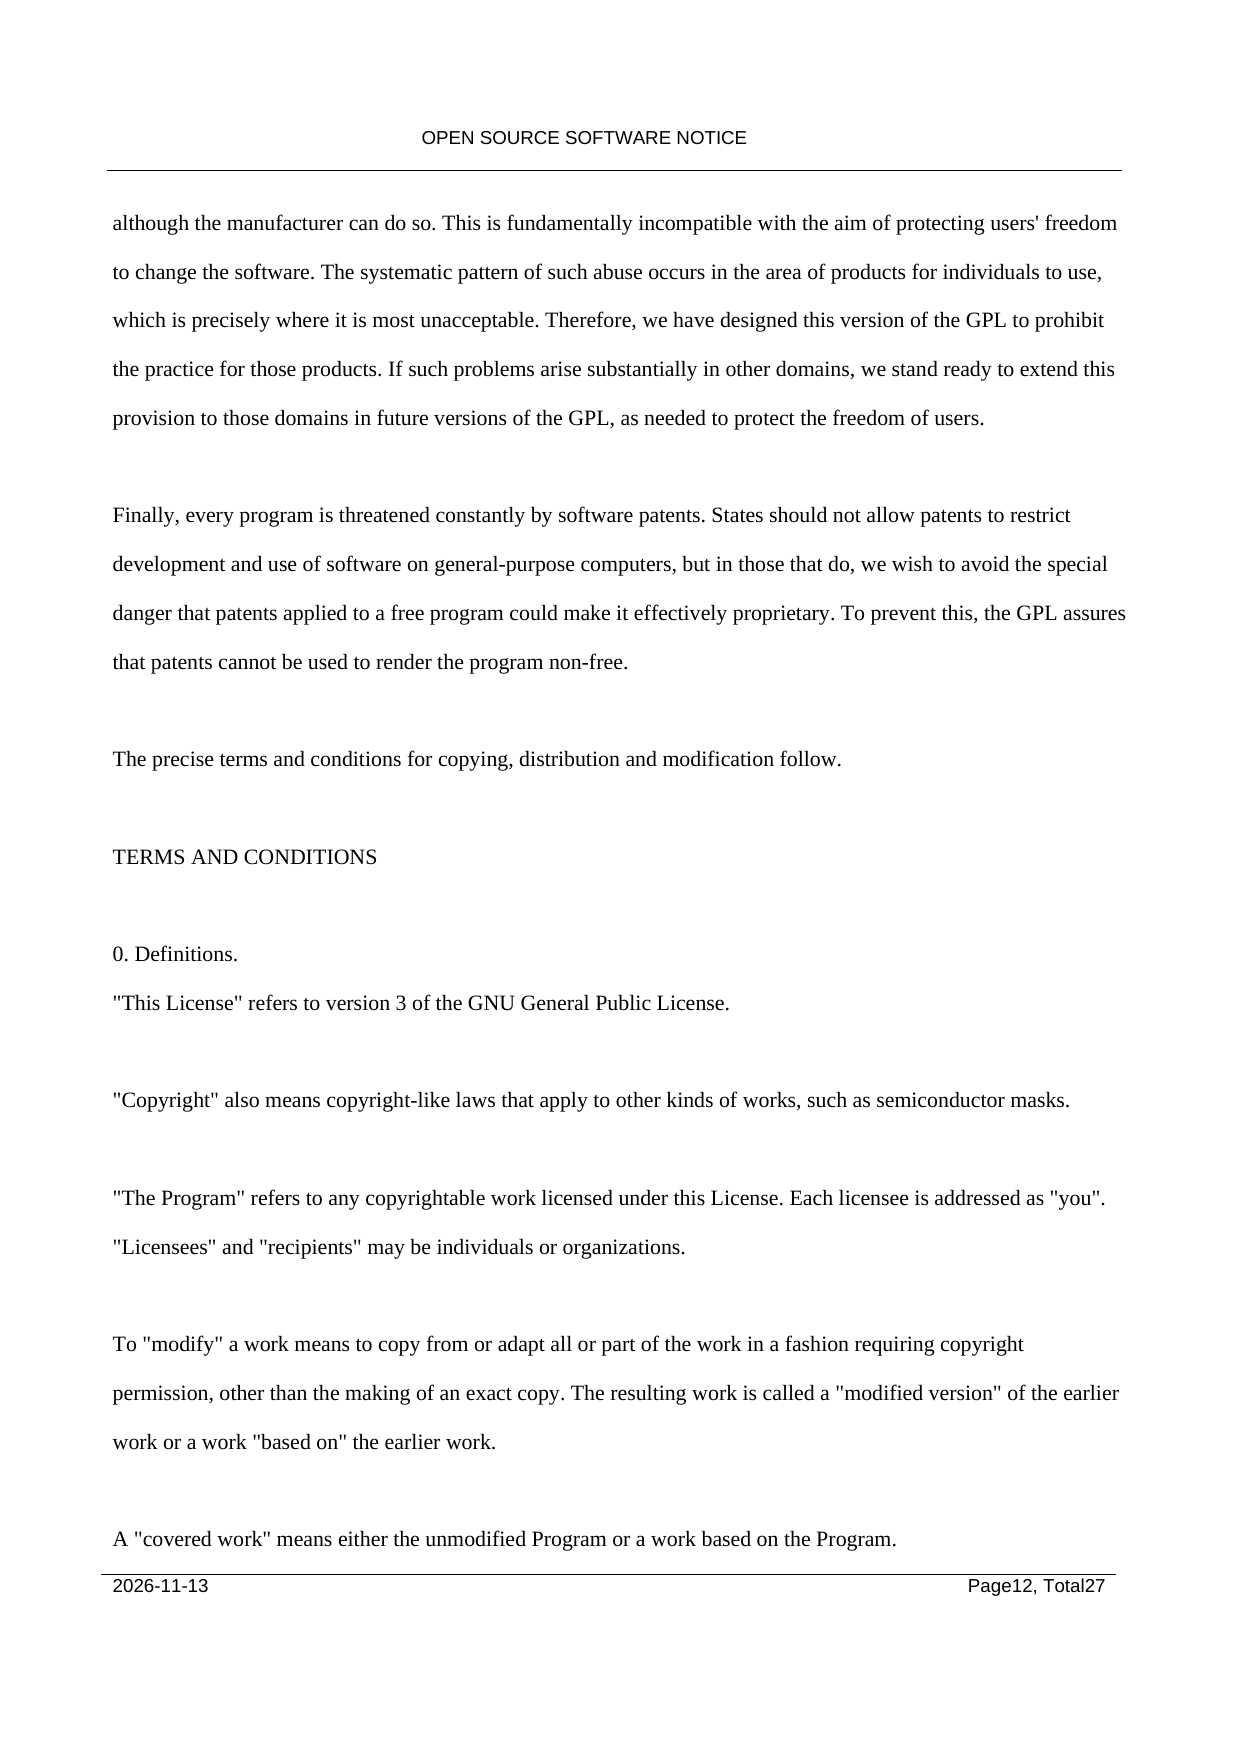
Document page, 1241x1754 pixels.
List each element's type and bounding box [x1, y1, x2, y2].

text [112, 206, 1128, 1555]
